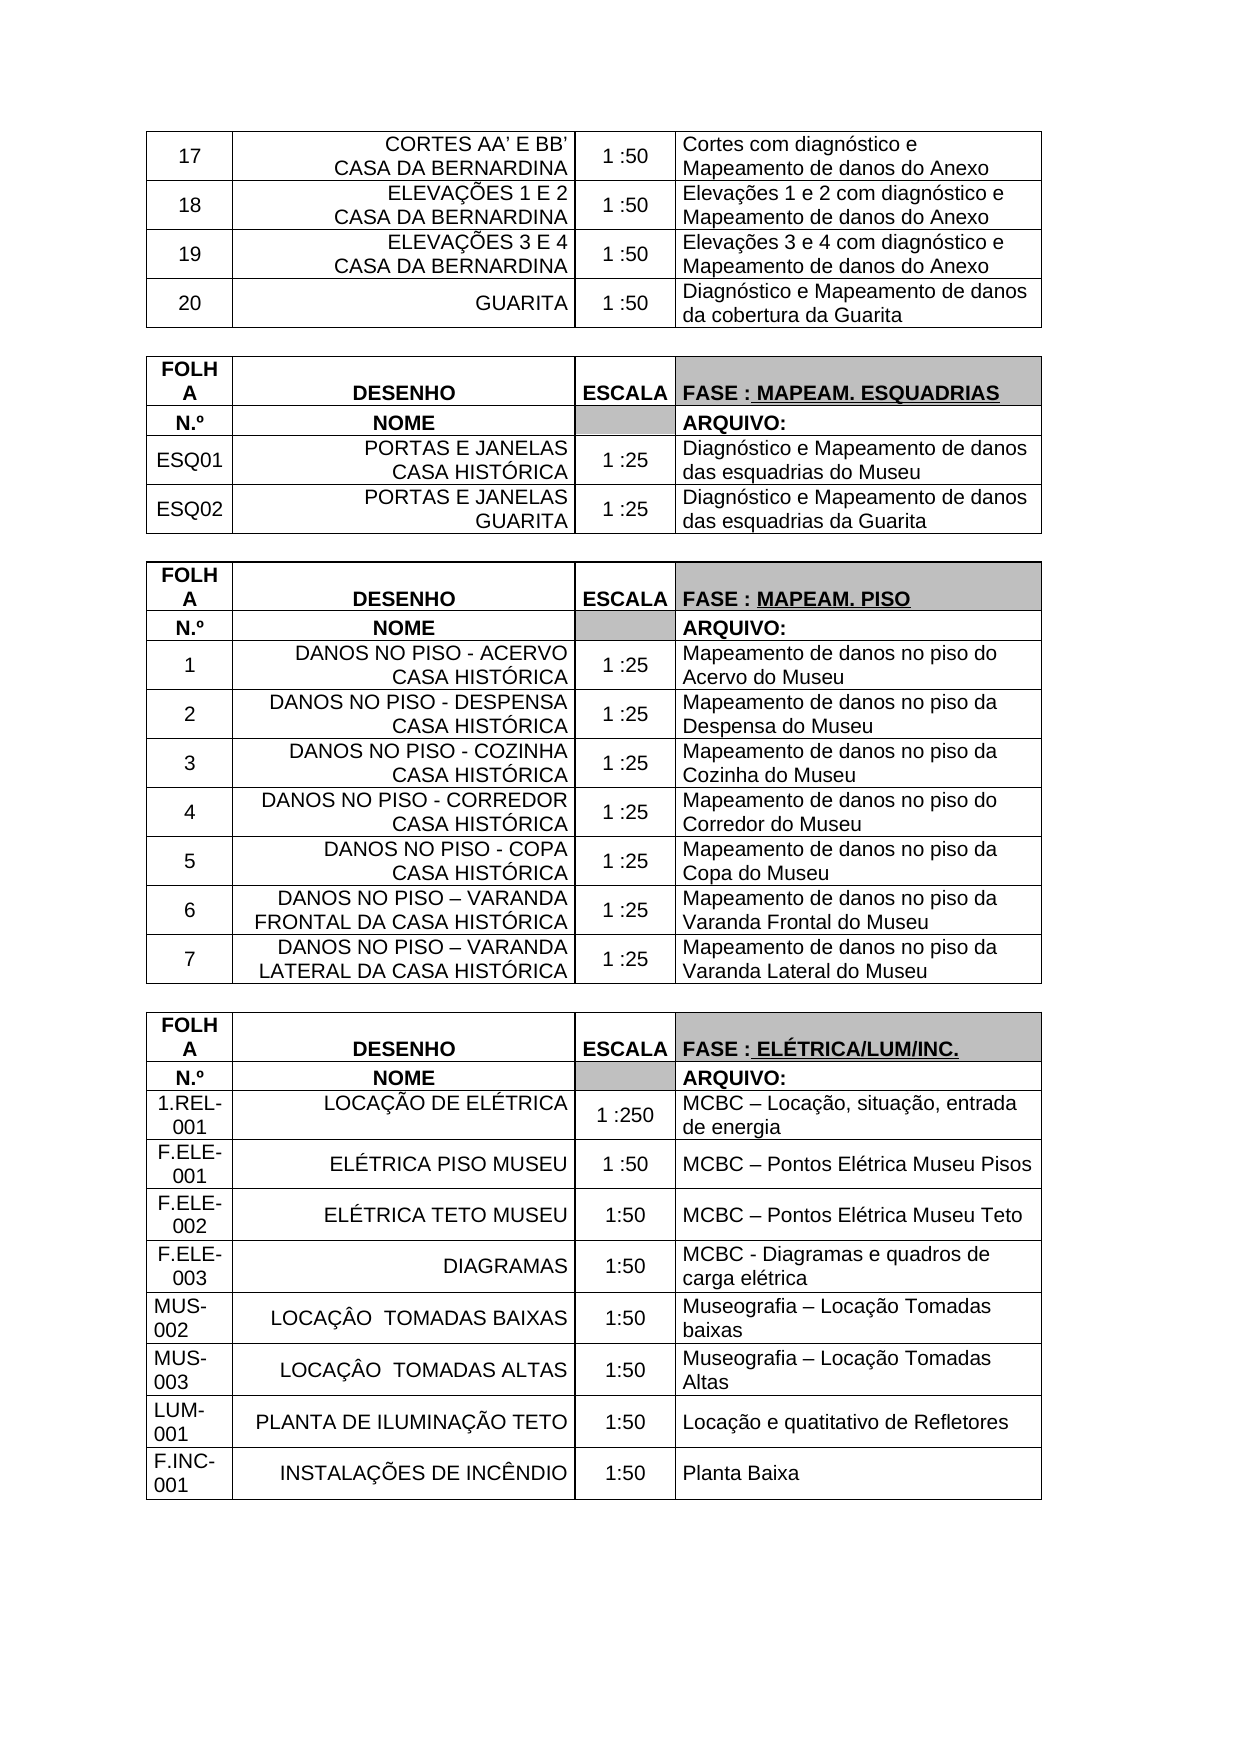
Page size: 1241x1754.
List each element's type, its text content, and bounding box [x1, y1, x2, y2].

table_cell INSTALAÇÕES DE INCÊNDIO [233, 1448, 574, 1499]
table_header DESENHO [233, 1013, 574, 1061]
table_cell 1 :50 [576, 181, 675, 229]
table_cell LUM-001 [147, 1396, 232, 1447]
table_cell MCBC – Locação, situação, entrada de energia [676, 1091, 1041, 1139]
table_cell 1 :50 [576, 1140, 675, 1188]
table_cell 1 :50 [576, 230, 675, 278]
table_cell CORTES AA’ E BB’ CASA DA BERNARDINA [233, 132, 574, 180]
table_cell Museografia – Locação Tomadas baixas [676, 1293, 1041, 1343]
table_cell F.ELE-003 [147, 1241, 232, 1292]
table_header FASE : MAPEAM. ESQUADRIAS [676, 357, 1041, 405]
table_cell [576, 611, 675, 640]
table_cell 1:50 [576, 1241, 675, 1292]
table_cell ARQUIVO: [676, 611, 1041, 640]
table_cell 1 :25 [576, 739, 675, 787]
table_cell 1 [147, 641, 232, 689]
table_cell F.INC- 001 [147, 1448, 232, 1499]
table_header FASE : ELÉTRICA/LUM/INC. [676, 1013, 1041, 1061]
table_cell DANOS NO PISO - DESPENSA CASA HISTÓRICA [233, 690, 574, 738]
table_cell Mapeamento de danos no piso da Copa do Museu [676, 837, 1041, 885]
table_cell Cortes com diagnóstico e Mapeamento de danos do Anexo [676, 132, 1041, 180]
table_cell MCBC – Pontos Elétrica Museu Teto [676, 1189, 1041, 1240]
table_cell LOCAÇÂO TOMADAS ALTAS [233, 1344, 574, 1395]
table_cell ARQUIVO: [676, 406, 1041, 434]
table_cell NOME [233, 1062, 574, 1090]
table_cell Locação e quatitativo de Refletores [676, 1396, 1041, 1447]
table_cell Diagnóstico e Mapeamento de danos da cobertura da Guarita [676, 279, 1041, 327]
table_header DESENHO [233, 357, 574, 405]
table_cell 1 :25 [576, 436, 675, 483]
table_cell LOCAÇÃO DE ELÉTRICA [233, 1091, 574, 1139]
table_cell N.º [147, 611, 232, 640]
table_cell GUARITA [233, 279, 574, 327]
table_cell DANOS NO PISO – VARANDA FRONTAL DA CASA HISTÓRICA [233, 886, 574, 934]
table_cell DANOS NO PISO - CORREDOR CASA HISTÓRICA [233, 788, 574, 836]
table_cell Mapeamento de danos no piso da Varanda Lateral do Museu [676, 935, 1041, 983]
table_cell MUS-003 [147, 1344, 232, 1395]
table_cell Elevações 1 e 2 com diagnóstico e Mapeamento de danos do Anexo [676, 181, 1041, 229]
table_cell MUS-002 [147, 1293, 232, 1343]
table_cell MCBC – Pontos Elétrica Museu Pisos [676, 1140, 1041, 1188]
table_cell 20 [147, 279, 232, 327]
table_cell Museografia – Locação Tomadas Altas [676, 1344, 1041, 1395]
table_cell 1:50 [576, 1396, 675, 1447]
table_cell DIAGRAMAS [233, 1241, 574, 1292]
table_cell DANOS NO PISO - ACERVO CASA HISTÓRICA [233, 641, 574, 689]
table_cell 2 [147, 690, 232, 738]
table_cell DANOS NO PISO - COZINHA CASA HISTÓRICA [233, 739, 574, 787]
table_header DESENHO [233, 563, 574, 610]
table_cell NOME [233, 406, 574, 434]
table_cell 4 [147, 788, 232, 836]
table_cell 1:50 [576, 1344, 675, 1395]
table_cell NOME [233, 611, 574, 640]
table_cell ESQ01 [147, 436, 232, 483]
table_cell Mapeamento de danos no piso da Cozinha do Museu [676, 739, 1041, 787]
table_cell LOCAÇÂO TOMADAS BAIXAS [233, 1293, 574, 1343]
table_cell 5 [147, 837, 232, 885]
table_cell F.ELE-001 [147, 1140, 232, 1188]
table_cell ELÉTRICA PISO MUSEU [233, 1140, 574, 1188]
table_cell 1 :250 [576, 1091, 675, 1139]
table_cell Planta Baixa [676, 1448, 1041, 1499]
table_header FOLHA [147, 563, 232, 610]
table_cell 1 :25 [576, 837, 675, 885]
table_cell N.º [147, 406, 232, 434]
table_header ESCALA [576, 563, 675, 610]
table_header ESCALA [576, 357, 675, 405]
table_cell Mapeamento de danos no piso do Corredor do Museu [676, 788, 1041, 836]
table_cell ELEVAÇÕES 3 E 4 CASA DA BERNARDINA [233, 230, 574, 278]
table_cell Diagnóstico e Mapeamento de danos das esquadrias do Museu [676, 436, 1041, 483]
table_cell 1 :25 [576, 886, 675, 934]
table_cell 1:50 [576, 1448, 675, 1499]
table_cell DANOS NO PISO – VARANDA LATERAL DA CASA HISTÓRICA [233, 935, 574, 983]
table_cell MCBC - Diagramas e quadros de carga elétrica [676, 1241, 1041, 1292]
table_cell F.ELE-002 [147, 1189, 232, 1240]
table_cell 19 [147, 230, 232, 278]
table_cell 17 [147, 132, 232, 180]
table_cell ARQUIVO: [676, 1062, 1041, 1090]
table_header FOLHA [147, 1013, 232, 1061]
table_cell Elevações 3 e 4 com diagnóstico e Mapeamento de danos do Anexo [676, 230, 1041, 278]
table_cell 7 [147, 935, 232, 983]
table_cell 1 :25 [576, 641, 675, 689]
table_cell N.º [147, 1062, 232, 1090]
table_cell 3 [147, 739, 232, 787]
table_cell 18 [147, 181, 232, 229]
table_cell 1.REL-001 [147, 1091, 232, 1139]
table_cell ELEVAÇÕES 1 E 2 CASA DA BERNARDINA [233, 181, 574, 229]
table_cell ELÉTRICA TETO MUSEU [233, 1189, 574, 1240]
table_header FOLHA [147, 357, 232, 405]
table_cell Mapeamento de danos no piso da Despensa do Museu [676, 690, 1041, 738]
table_cell 1 :25 [576, 485, 675, 532]
table_cell Mapeamento de danos no piso do Acervo do Museu [676, 641, 1041, 689]
table_cell 1:50 [576, 1189, 675, 1240]
table_cell 1 :25 [576, 690, 675, 738]
table_cell Mapeamento de danos no piso da Varanda Frontal do Museu [676, 886, 1041, 934]
table_cell 1 :25 [576, 935, 675, 983]
table_cell 1 :50 [576, 132, 675, 180]
table_cell Diagnóstico e Mapeamento de danos das esquadrias da Guarita [676, 485, 1041, 532]
table_cell DANOS NO PISO - COPA CASA HISTÓRICA [233, 837, 574, 885]
table_cell [576, 406, 675, 434]
table_cell 1 :50 [576, 279, 675, 327]
table_cell 6 [147, 886, 232, 934]
table_cell 1 :25 [576, 788, 675, 836]
table_cell PORTAS E JANELAS GUARITA [233, 485, 574, 532]
table_cell ESQ02 [147, 485, 232, 532]
table_header ESCALA [576, 1013, 675, 1061]
table_header FASE : MAPEAM. PISO [676, 563, 1041, 610]
table_cell [576, 1062, 675, 1090]
table_cell PORTAS E JANELAS CASA HISTÓRICA [233, 436, 574, 483]
table_cell 1:50 [576, 1293, 675, 1343]
table_cell PLANTA DE ILUMINAÇÃO TETO [233, 1396, 574, 1447]
